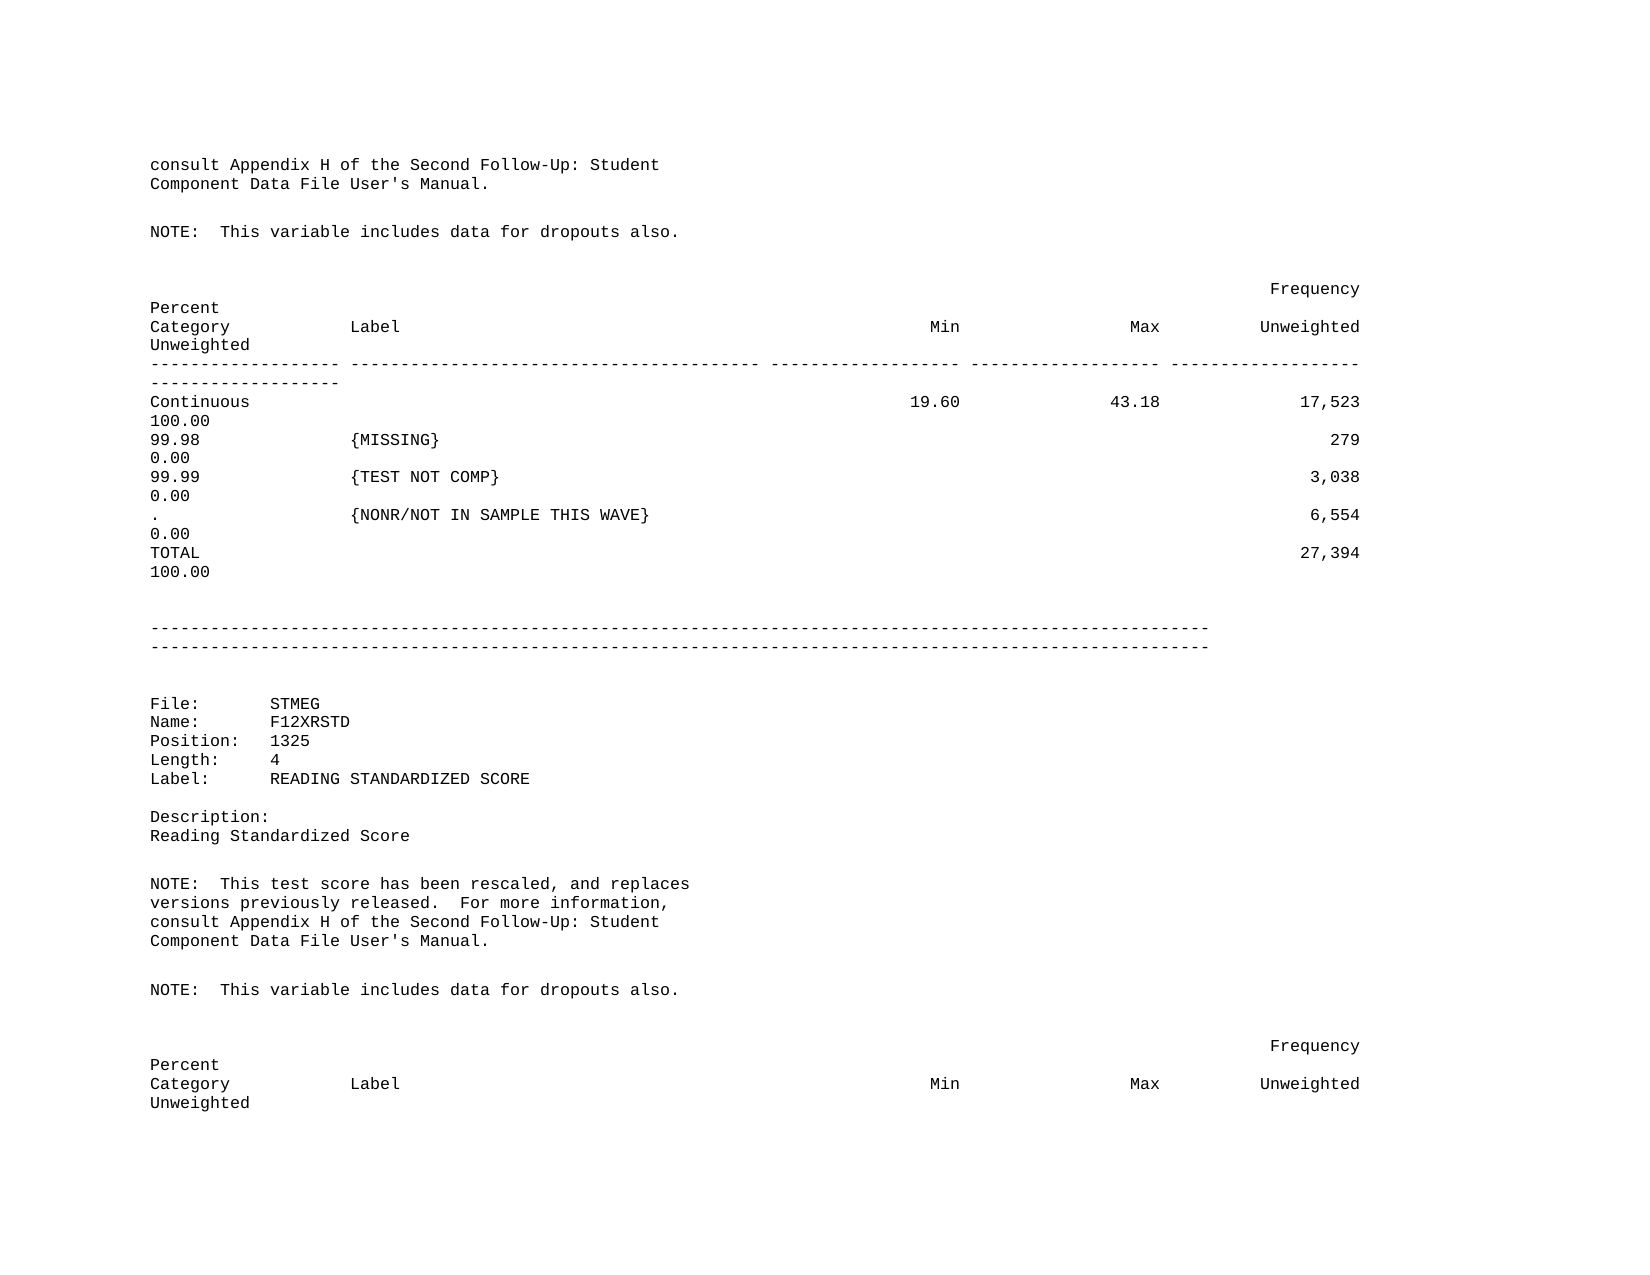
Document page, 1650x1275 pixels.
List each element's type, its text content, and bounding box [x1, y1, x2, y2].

text ---------------------------------------------------------------------------------------------------------- [150, 639, 1500, 657]
text 99.99 {TEST NOT COMP} 3,038 0.00 [150, 469, 1500, 507]
text Category Label Min Max Unweighted Unweighted [150, 1075, 1500, 1113]
text Category Label Min Max Unweighted Unweighted [150, 318, 1500, 356]
text TOTAL 27,394 100.00 [150, 544, 1500, 582]
text Position: 1325 [150, 733, 1500, 752]
text ---------------------------------------------------------------------------------------------------------- [150, 620, 1500, 639]
text Component Data File User's Manual. [150, 175, 1500, 194]
text 99.98 {MISSING} 279 0.00 [150, 431, 1500, 469]
text Frequency Percent [150, 280, 1500, 318]
text File: STMEG [150, 695, 1500, 714]
text Label: READING STANDARDIZED SCORE [150, 771, 1500, 789]
text . {NONR/NOT IN SAMPLE THIS WAVE} 6,554 0.00 [150, 507, 1500, 544]
text Length: 4 [150, 752, 1500, 771]
text versions previously released. For more information, [150, 895, 1500, 913]
text Continuous 19.60 43.18 17,523 100.00 [150, 393, 1500, 431]
text NOTE: This test score has been rescaled, and replaces [150, 876, 1500, 895]
text Description: [150, 808, 1500, 827]
text consult Appendix H of the Second Follow-Up: Student [150, 913, 1500, 932]
text consult Appendix H of the Second Follow-Up: Student [150, 156, 1500, 175]
text Name: F12XRSTD [150, 714, 1500, 733]
text NOTE: This variable includes data for dropouts also. [150, 224, 1500, 243]
text NOTE: This variable includes data for dropouts also. [150, 981, 1500, 1000]
text Component Data File User's Manual. [150, 932, 1500, 951]
text Frequency Percent [150, 1038, 1500, 1075]
text Reading Standardized Score [150, 827, 1500, 846]
text ------------------- ----------------------------------------- ------------------- ------------------- ------------------- ------------------- [150, 356, 1500, 393]
